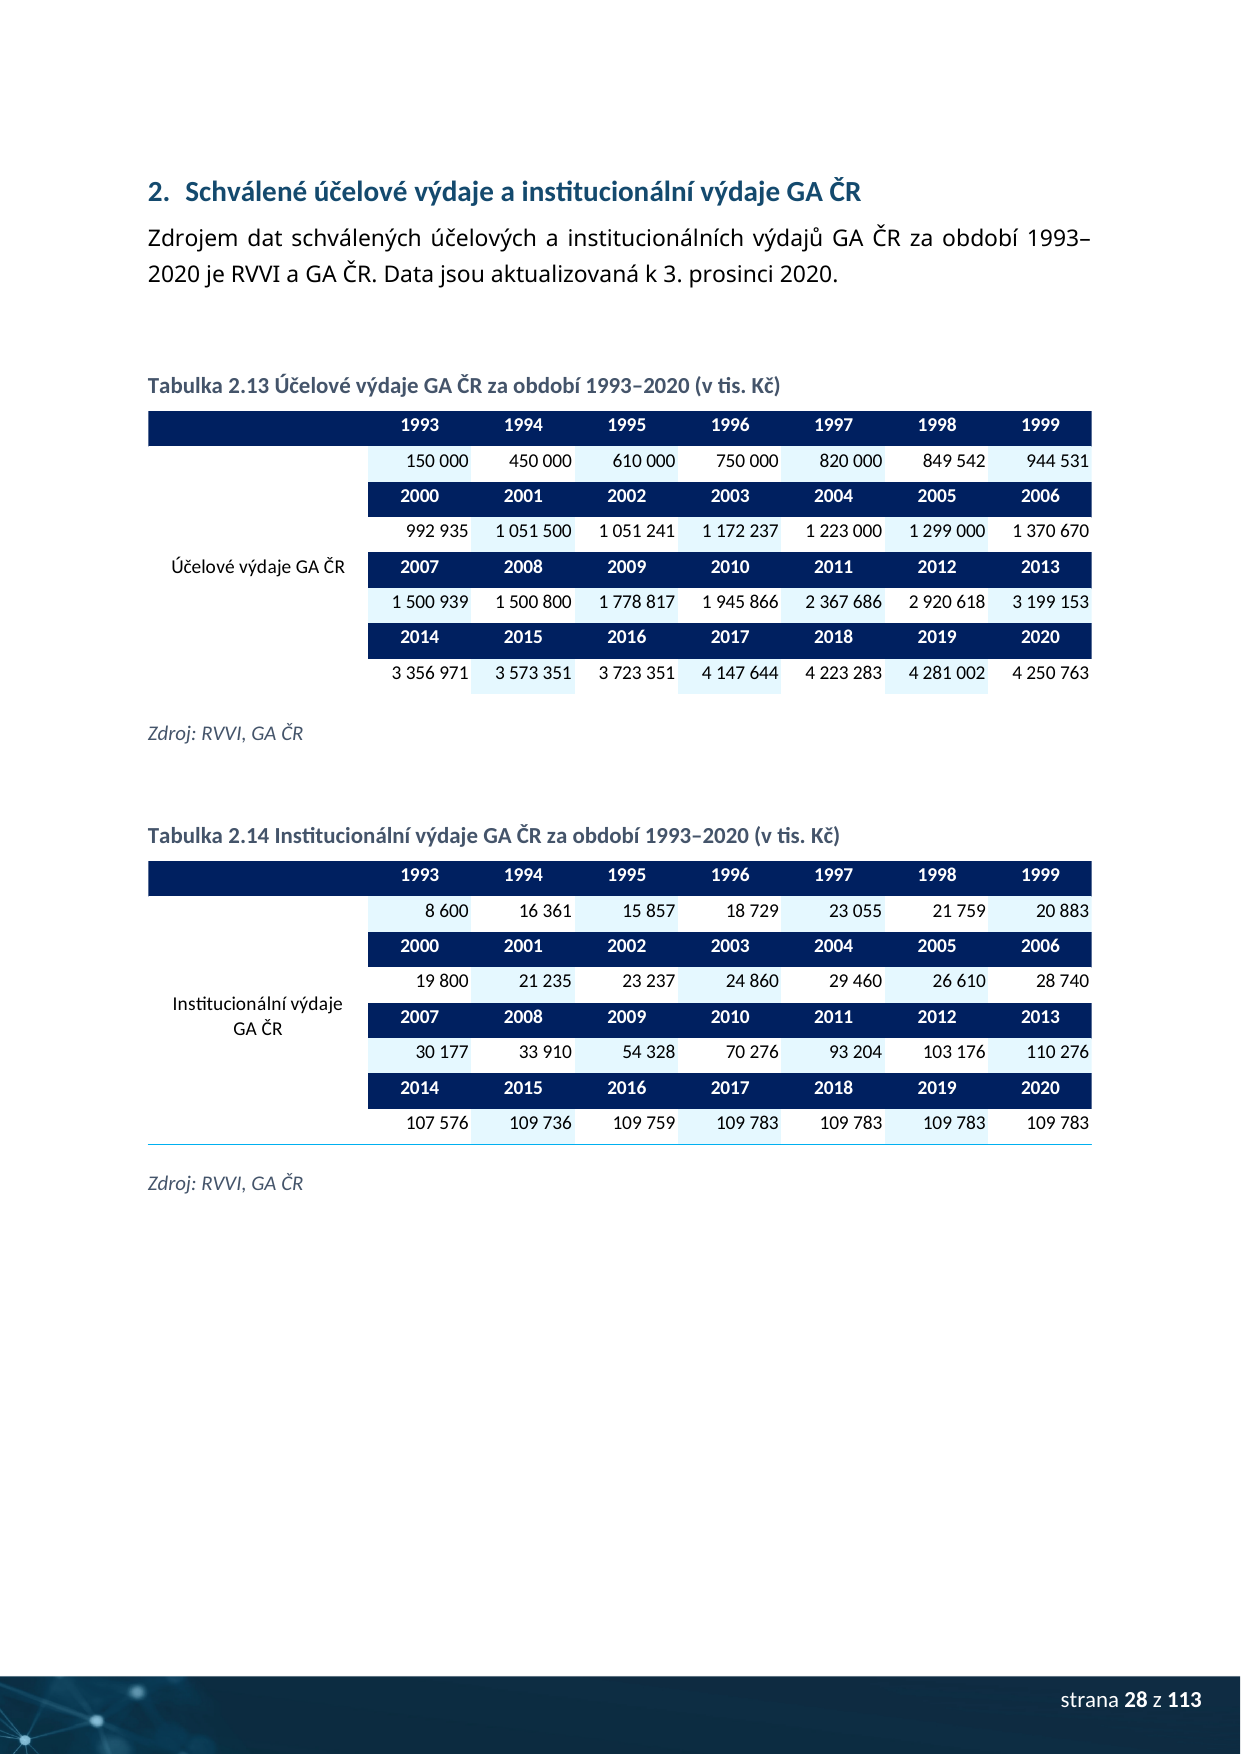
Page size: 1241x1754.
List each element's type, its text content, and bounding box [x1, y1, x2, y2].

text Zdroj: RVVI, GA ČR [148, 1170, 1093, 1196]
text Zdrojem dat schválených účelových a institucionálních výdajů GA ČR za období 1993–2020 je RVVI a GA ČR. Data jsou aktualizovaná k 3. prosinci 2020. [148, 222, 1093, 289]
picture [0, 1643, 1241, 1754]
subtitle Schválené účelové výdaje a institucionální výdaje GA ČR [148, 173, 1093, 208]
text Zdroj: RVVI, GA ČR [148, 720, 1093, 746]
